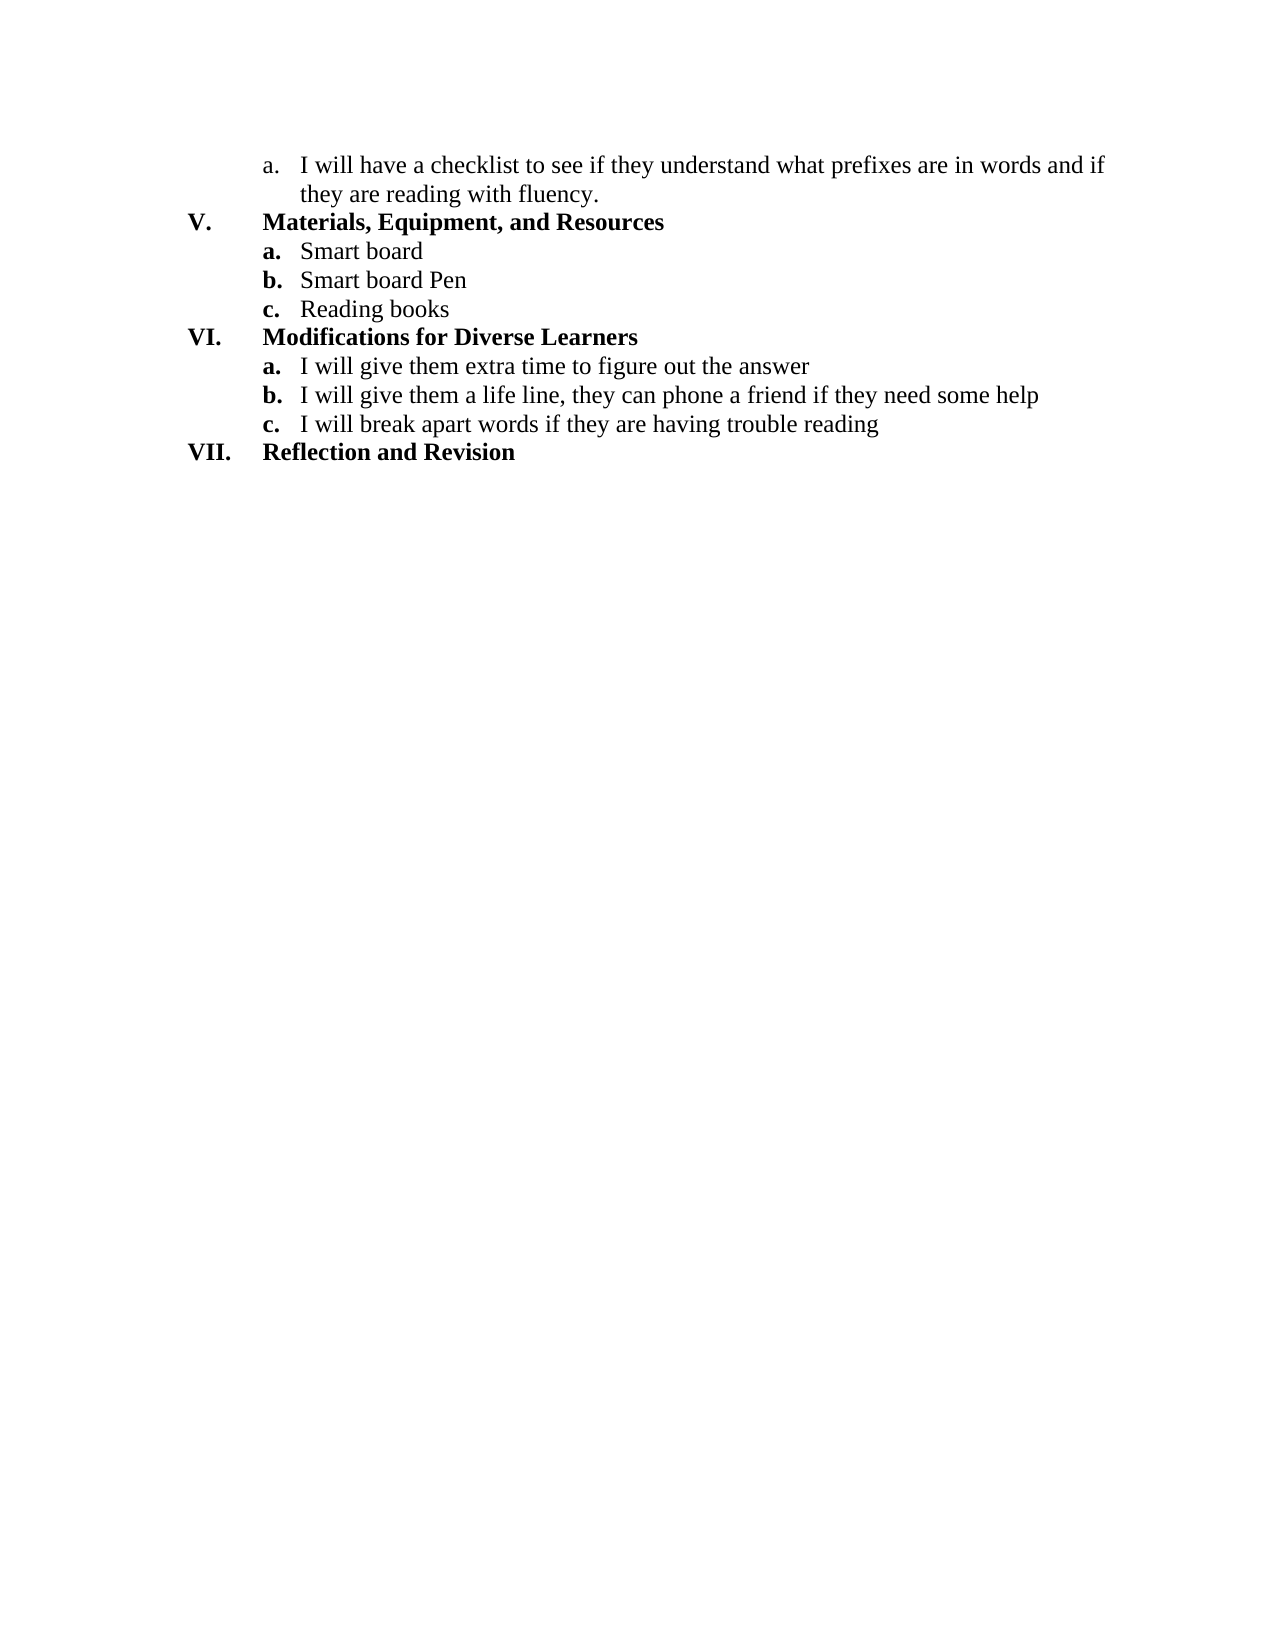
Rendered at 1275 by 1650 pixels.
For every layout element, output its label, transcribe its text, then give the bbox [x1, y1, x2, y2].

list I will break apart words if they are having trouble reading [262, 409, 1125, 437]
list Modifications for Diverse Learners [187, 322, 1125, 351]
list Reflection and Revision [187, 437, 1125, 466]
list I will have a checklist to see if they understand what prefixes are in words and if they are reading with fluency. [262, 150, 1125, 207]
list Smart board [262, 236, 1125, 265]
list Materials, Equipment, and Resources [187, 207, 1125, 236]
list I will give them extra time to figure out the answer [262, 351, 1125, 380]
list Reading books [262, 294, 1125, 322]
list Smart board Pen [262, 265, 1125, 294]
list I will give them a life line, they can phone a friend if they need some help [262, 380, 1125, 409]
